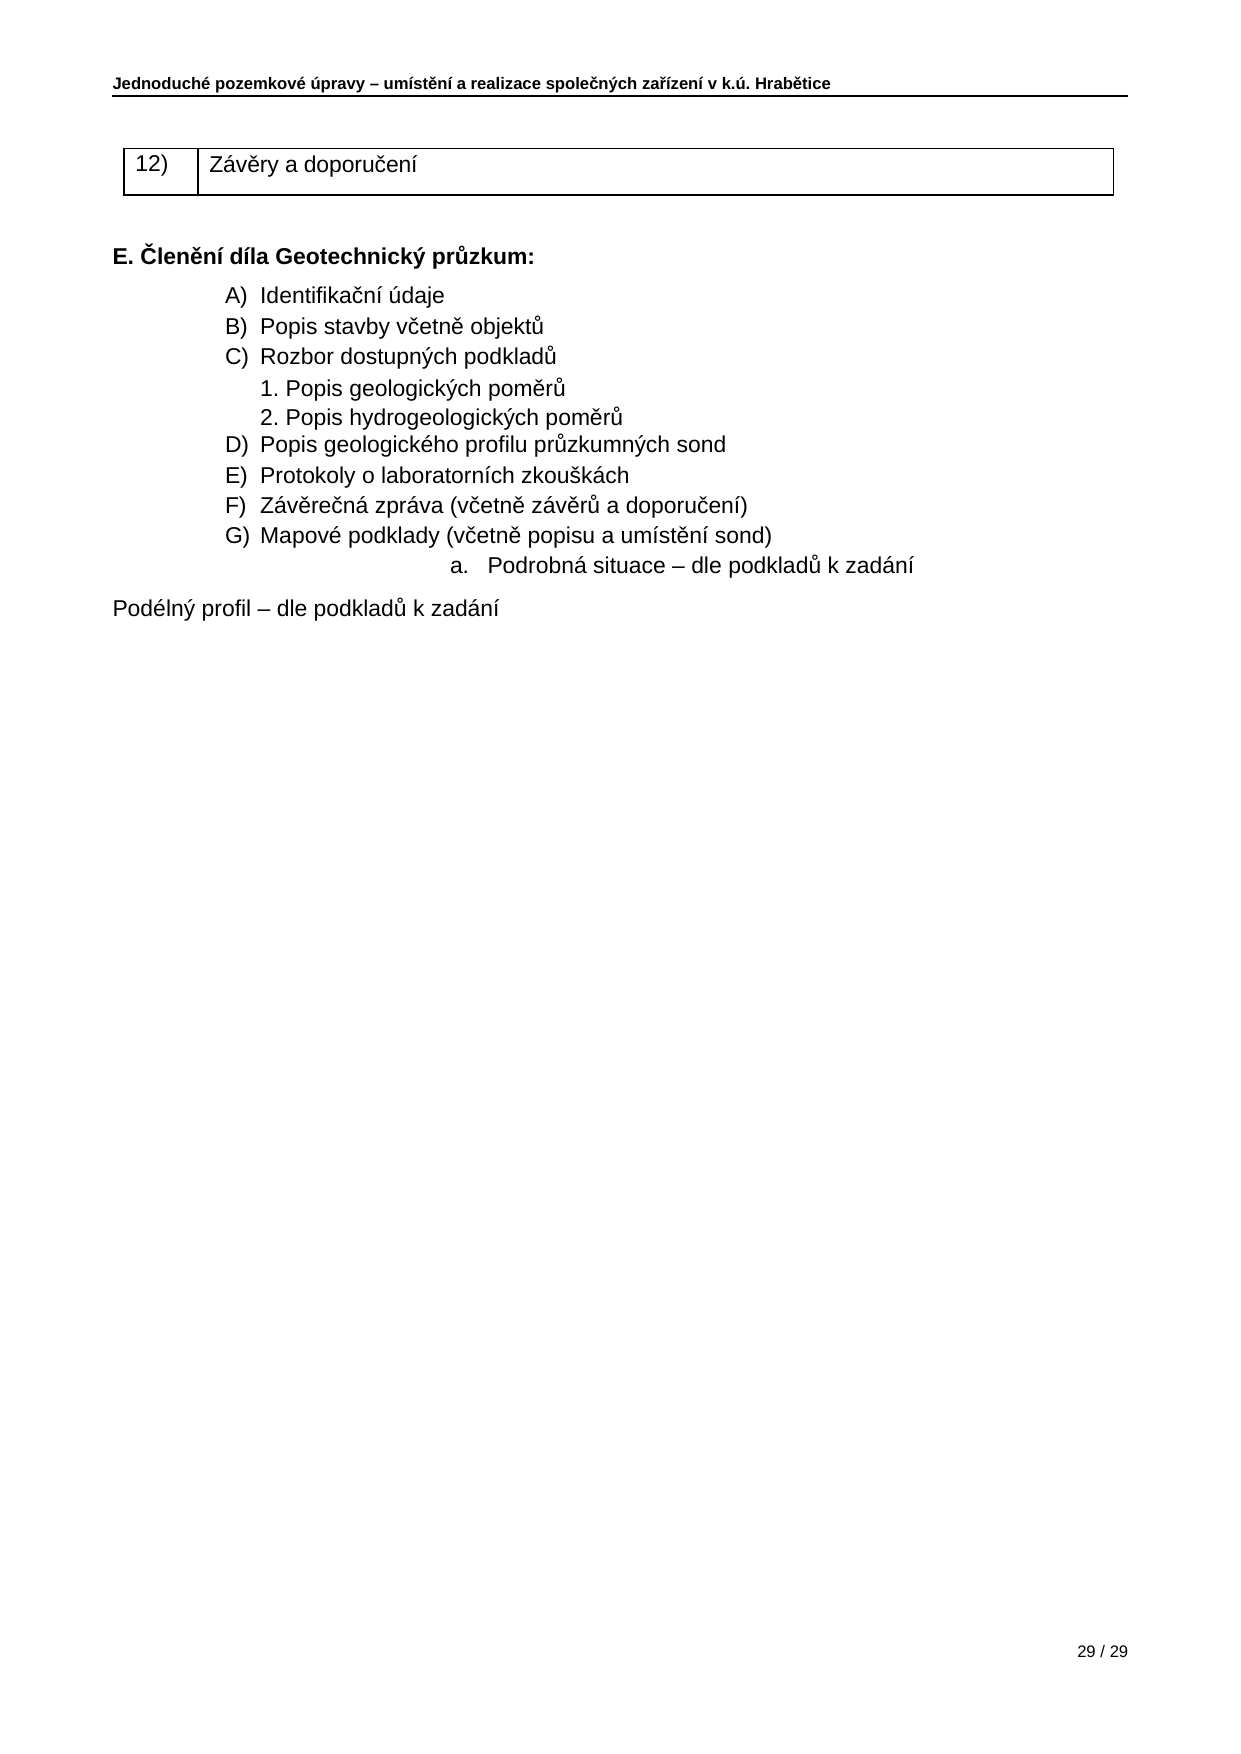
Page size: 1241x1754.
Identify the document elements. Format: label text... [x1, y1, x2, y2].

list Rozbor dostupných podkladů [225, 343, 1128, 369]
list Mapové podklady (včetně popisu a umístění sond) [225, 522, 1128, 548]
text E. Členění díla Geotechnický průzkum: [112, 241, 1128, 270]
list Podrobná situace – dle podkladů k zadání [450, 552, 1128, 578]
text 2. Popis hydrogeologických poměrů [260, 402, 1128, 431]
text Podélný profil – dle podkladů k zadání [112, 595, 1128, 621]
list Identifikační údaje [225, 282, 1128, 309]
text 1. Popis geologických poměrů [260, 373, 1128, 402]
list Popis stavby včetně objektů [225, 313, 1128, 339]
list Závěrečná zpráva (včetně závěrů a doporučení) [225, 492, 1128, 518]
list Protokoly o laboratorních zkouškách [225, 462, 1128, 488]
list Popis geologického profilu průzkumných sond [225, 431, 1128, 458]
table_cell 12) [125, 149, 197, 194]
table_cell Závěry a doporučení [199, 149, 1113, 194]
